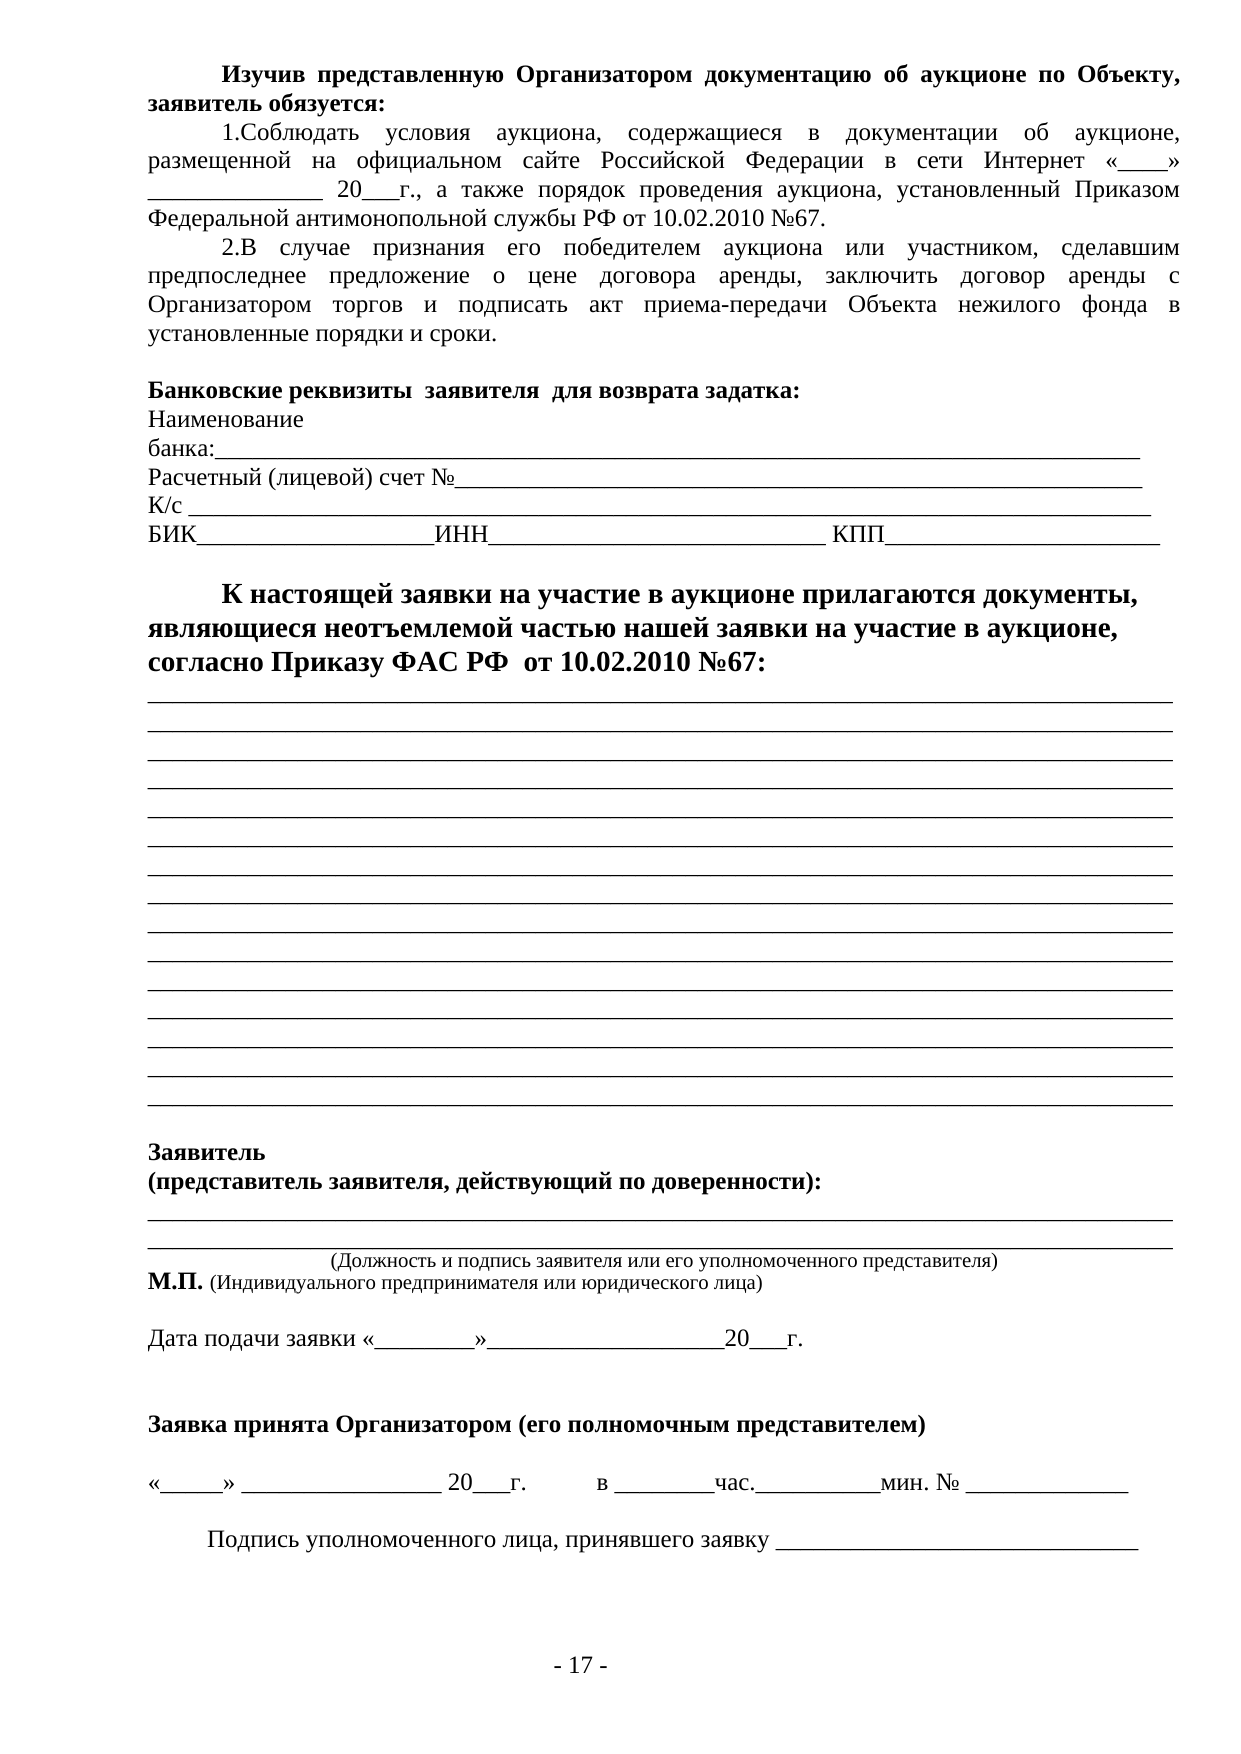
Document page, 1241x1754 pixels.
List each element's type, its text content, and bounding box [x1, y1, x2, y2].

text Расчетный (лицевой) счет №_______________________________________________________ [148, 462, 1181, 490]
text К/с _____________________________________________________________________________ [148, 490, 1181, 519]
text К настоящей заявки на участие в аукционе прилагаются документы, являющиеся неотъемлемой частью нашей заявки на участие в аукционе, согласно Приказу ФАС РФ от 10.02.2010 №67: [148, 577, 1181, 677]
text Наименование банка:__________________________________________________________________________ [148, 404, 1181, 462]
text Заявитель [148, 1137, 1181, 1166]
text 1.Соблюдать условия аукциона, содержащиеся в документации об аукционе, размещенной на официальном сайте Российской Федерации в сети Интернет «____» ______________ 20___г., а также порядок проведения аукциона, установленный Приказом Федеральной антимонопольной службы РФ от 10.02.2010 №67. [148, 117, 1181, 232]
text Заявка принята Организатором (его полномочным представителем) [148, 1409, 1181, 1438]
text ______________________________________________________________________________________________________________________________________________________________________________________________________________________________________________________________________________________________________________________________________________________________________________________________________________________________________________________________________________________________________________________________________________________________________________________________________________________________________________________________________________________________________________________________________________________________________________________________________________________________________________________________________________________________________________________________________________________________________________________________________________________________________________________________________________________________________________________________________________________________________________________________________________________________________________________________________________ [148, 677, 1181, 1108]
text «_____» ________________ 20___г. в ________час.__________мин. № _____________ [148, 1467, 1181, 1496]
text Изучив представленную Организатором документацию об аукционе по Объекту, заявитель обязуется: [148, 59, 1181, 117]
text Дата подачи заявки «________»___________________20___г. [148, 1323, 1181, 1352]
text Банковские реквизиты заявителя для возврата задатка: [148, 375, 1181, 404]
text (Должность и подпись заявителя или его уполномоченного представителя) [148, 1252, 1181, 1271]
text (представитель заявителя, действующий по доверенности): [148, 1166, 1181, 1195]
text Подпись уполномоченного лица, принявшего заявку _____________________________ [148, 1524, 1181, 1553]
text БИК___________________ИНН___________________________ КПП______________________ [148, 519, 1181, 548]
text М.П. (Индивидуального предпринимателя или юридического лица) [148, 1271, 1181, 1294]
text __________________________________________________________________________________ [148, 1223, 1181, 1252]
text 2.В случае признания его победителем аукциона или участником, сделавшим предпоследнее предложение о цене договора аренды, заключить договор аренды с Организатором торгов и подписать акт приема-передачи Объекта нежилого фонда в установленные порядки и сроки. [148, 232, 1181, 347]
text __________________________________________________________________________________ [148, 1195, 1181, 1223]
